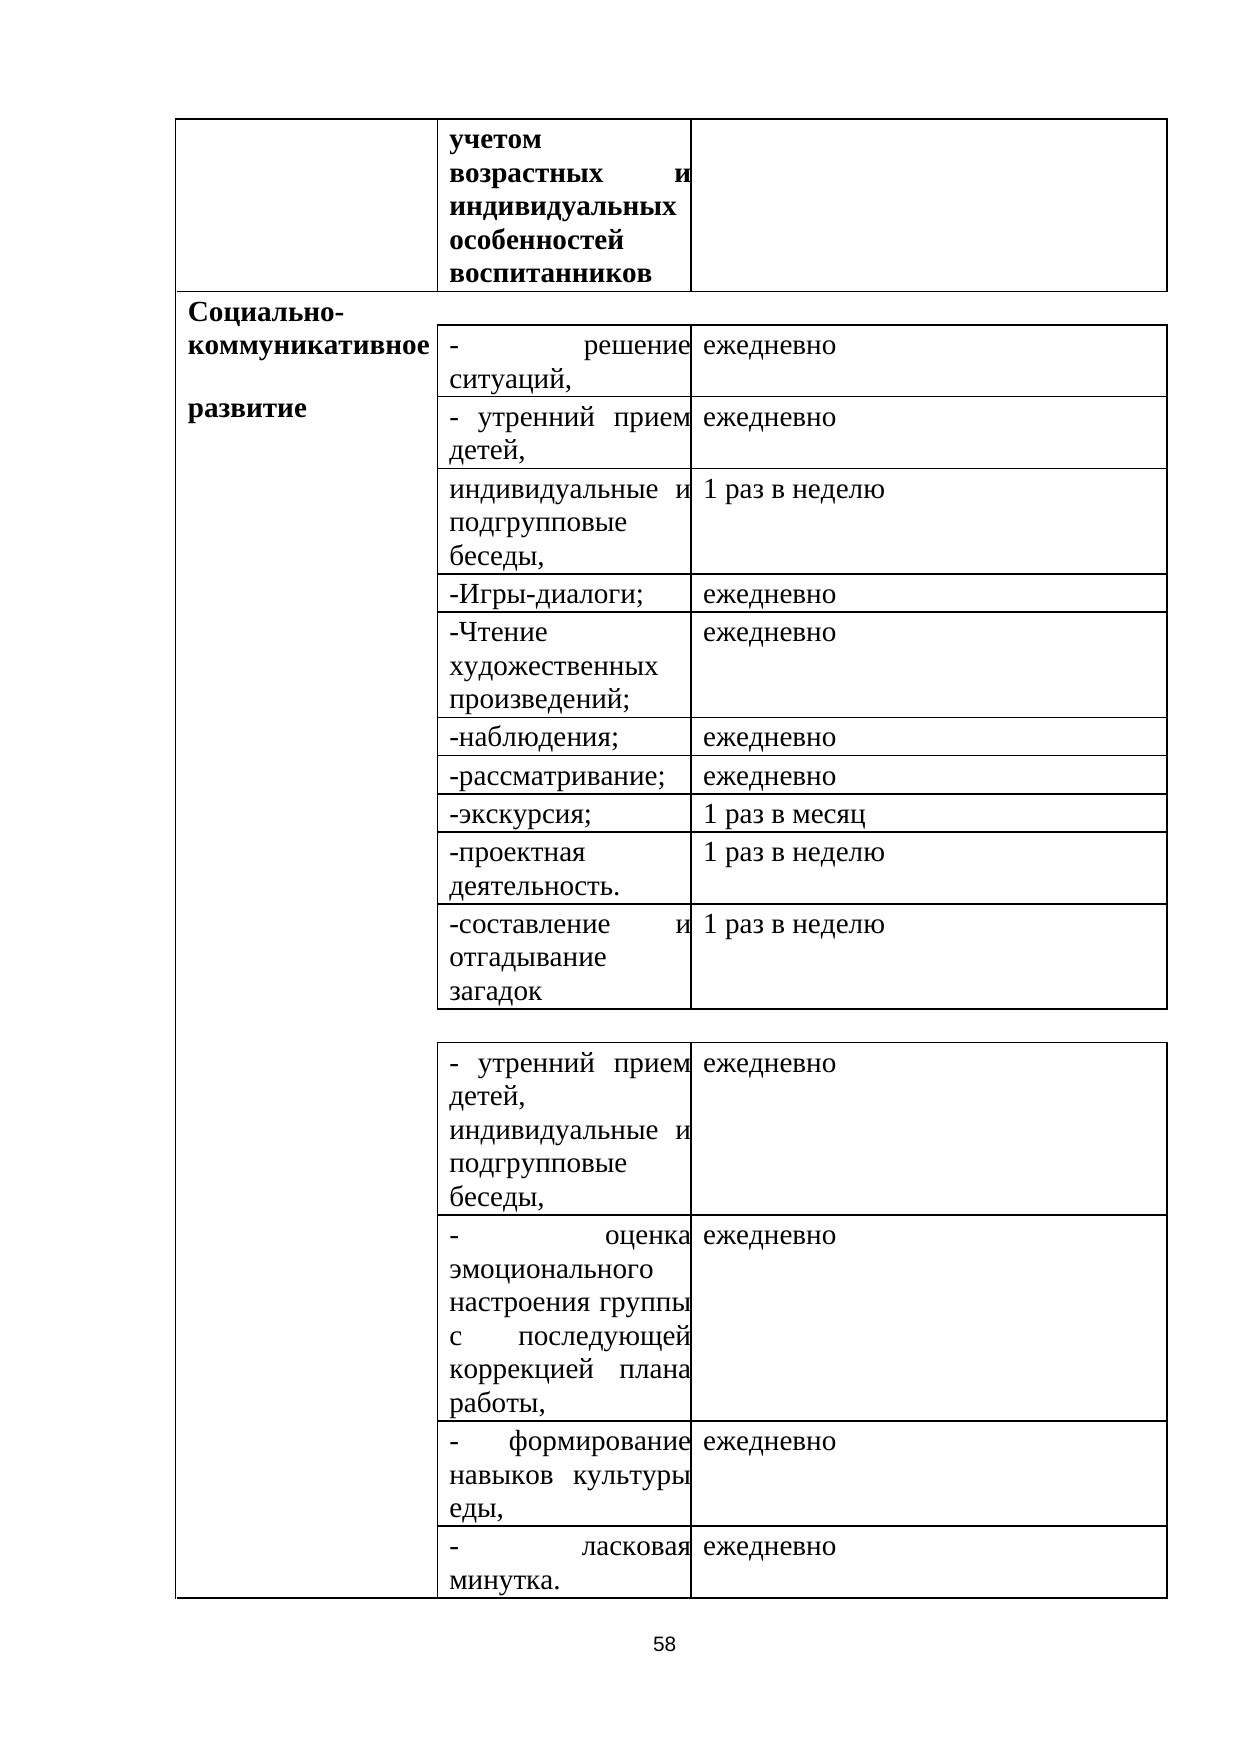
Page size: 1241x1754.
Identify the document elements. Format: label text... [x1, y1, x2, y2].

table_cell 1 раз в неделю [692, 905, 1166, 1008]
table_cell - утренний прием детей, индивидуальные и подгрупповые беседы, [438, 1043, 690, 1214]
table_cell ежедневно [692, 326, 1166, 396]
table_cell ежедневно [692, 1527, 1166, 1597]
table_cell -Игры-диалоги; [438, 575, 690, 611]
table_cell Социально-коммуникативное развитие [176, 292, 437, 1597]
table_cell ежедневно [692, 1422, 1166, 1525]
table_cell - формирование навыков культуры еды, [438, 1422, 690, 1525]
table_cell ежедневно [692, 1216, 1166, 1420]
table_cell -наблюдения; [438, 718, 690, 755]
table_cell ежедневно [692, 575, 1166, 611]
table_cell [692, 120, 1166, 291]
table_cell -проектная деятельность. [438, 833, 690, 903]
table_cell 1 раз в месяц [692, 795, 1166, 831]
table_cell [438, 120, 690, 291]
table_cell ежедневно [692, 756, 1166, 793]
table_cell 1 раз в неделю [692, 469, 1166, 573]
table_cell -Чтение художественных произведений; [438, 613, 690, 716]
table_cell ежедневно [692, 1043, 1166, 1214]
table_cell ежедневно [692, 718, 1166, 755]
table_cell - ласковая минутка. [438, 1527, 690, 1597]
table_cell -составление и отгадывание загадок [438, 905, 690, 1008]
table_cell - утренний прием детей, [438, 397, 690, 468]
table_cell 1 раз в неделю [692, 833, 1166, 903]
table_cell ежедневно [692, 613, 1166, 716]
table_cell ежедневно [692, 397, 1166, 468]
table_cell - оценка эмоционального настроения группы с последующей коррекцией плана работы, [438, 1216, 690, 1420]
table_cell - решение ситуаций, [438, 326, 690, 396]
table_cell -рассматривание; [438, 756, 690, 793]
table_cell индивидуальные и подгрупповые беседы, [438, 469, 690, 573]
table_cell -экскурсия; [438, 795, 690, 831]
